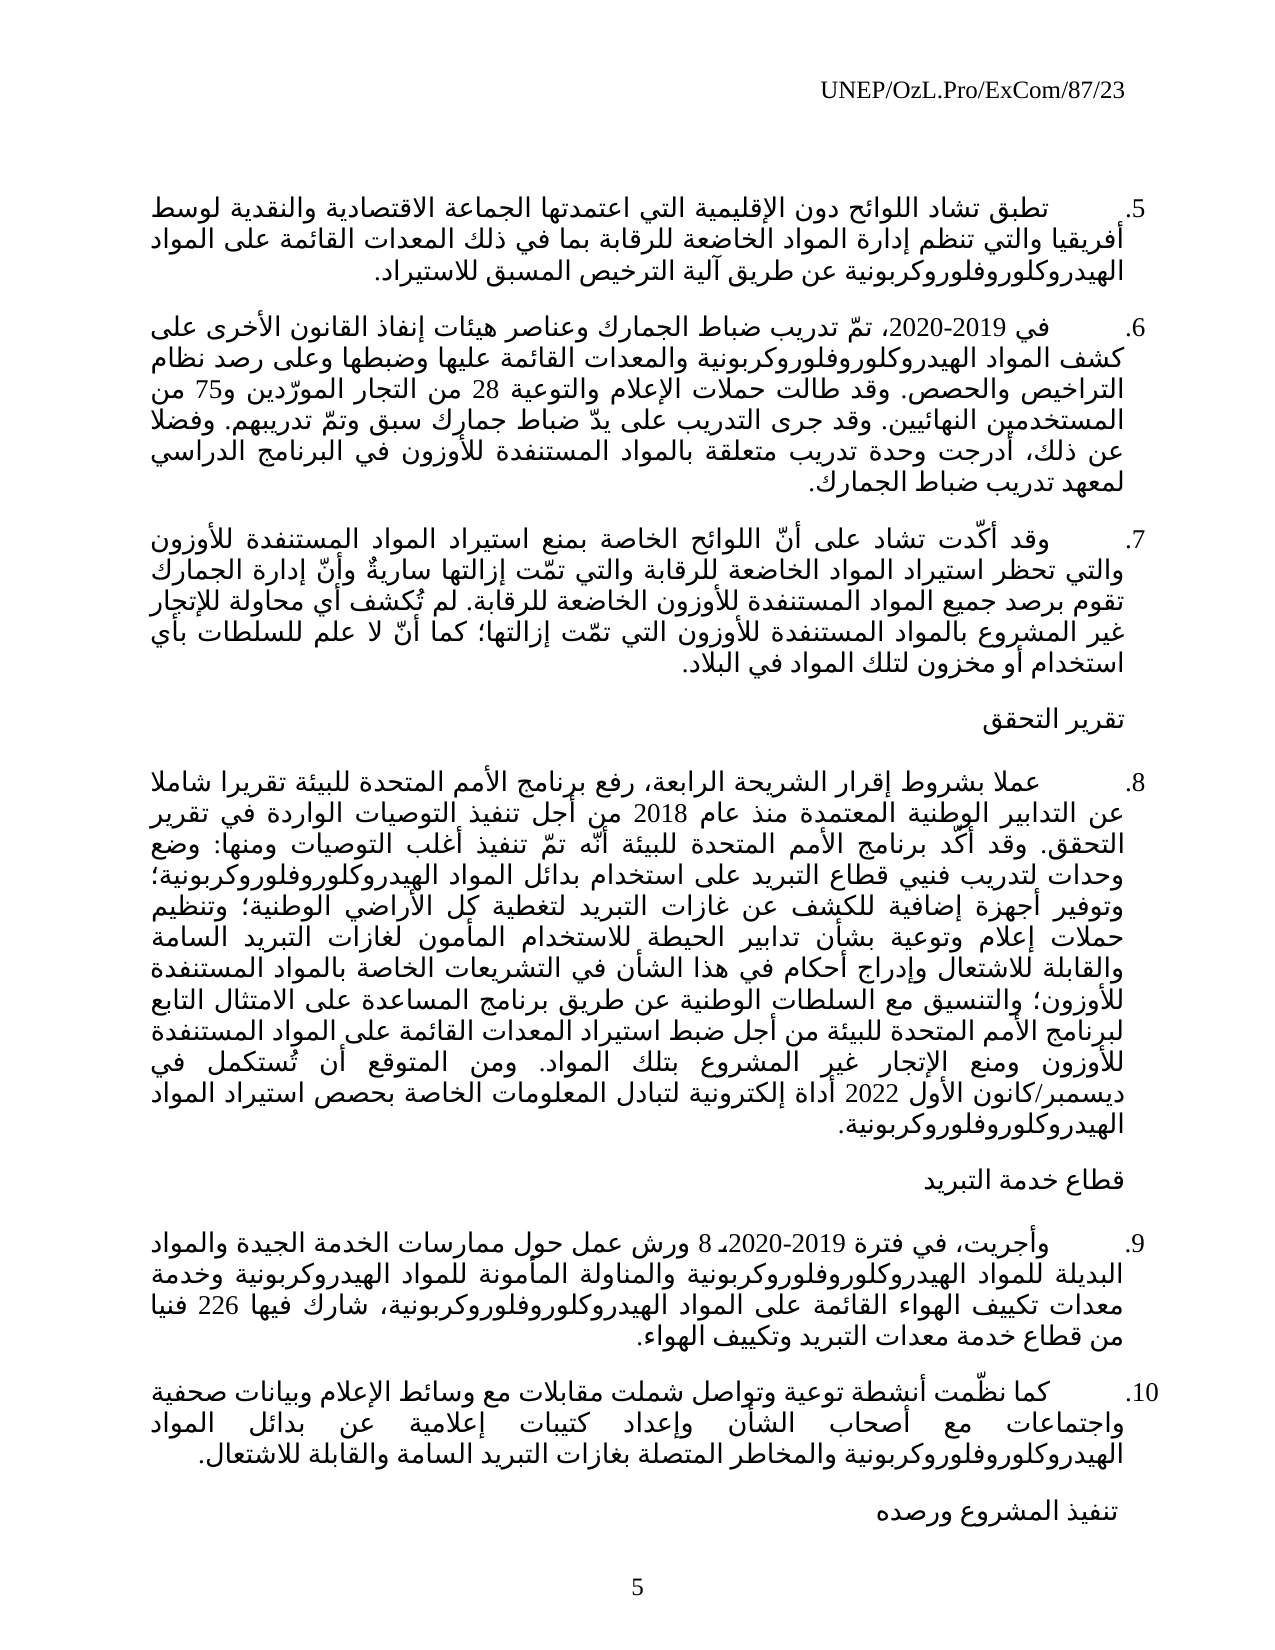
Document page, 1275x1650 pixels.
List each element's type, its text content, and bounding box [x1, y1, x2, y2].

subtitle عملا بشروط إقرار الشريحة الرابعة، رفع برنامج الأمم المتحدة للبيئة تقريرا شاملا عن التدابير الوطنية المعتمدة منذ عام 2018 من أجل تنفيذ التوصيات الواردة في تقرير التحقق. وقد أكّد برنامج الأمم المتحدة للبيئة أنّه تمّ تنفيذ أغلب التوصيات ومنها: وضع وحدات لتدريب فنيي قطاع التبريد على استخدام بدائل المواد الهيدروكلوروفلوروكربونية؛ وتوفير أجهزة إضافية للكشف عن غازات التبريد لتغطية كل الأراضي الوطنية؛ وتنظيم حملات إعلام وتوعية بشأن تدابير الحيطة للاستخدام المأمون لغازات التبريد السامة والقابلة للاشتعال وإدراج أحكام في هذا الشأن في التشريعات الخاصة بالمواد المستنفدة للأوزون؛ والتنسيق مع السلطات الوطنية عن طريق برنامج المساعدة على الامتثال التابع لبرنامج الأمم المتحدة للبيئة من أجل ضبط استيراد المعدات القائمة على المواد المستنفدة للأوزون ومنع الإتجار غير المشروع بتلك المواد. ومن المتوقع أن تُستكمل في ديسمبر/كانون الأول 2022 أداة إلكترونية لتبادل المعلومات الخاصة بحصص استيراد المواد الهيدروكلوروفلوروكربونية. [150, 766, 1125, 1139]
subtitle في 2019-2020، تمّ تدريب ضباط الجمارك وعناصر هيئات إنفاذ القانون الأخرى على كشف المواد الهيدروكلوروفلوروكربونية والمعدات القائمة عليها وضبطها وعلى رصد نظام التراخيص والحصص. وقد طالت حملات الإعلام والتوعية 28 من التجار المورّدين و75 من المستخدمين النهائيين. وقد جرى التدريب على يدّ ضباط جمارك سبق وتمّ تدريبهم. وفضلا عن ذلك، أدرجت وحدة تدريب متعلقة بالمواد المستنفدة للأوزون في البرنامج الدراسي لمعهد تدريب ضباط الجمارك. [150, 311, 1125, 498]
subtitle وقد أكّدت تشاد على أنّ اللوائح الخاصة بمنع استيراد المواد المستنفدة للأوزون والتي تحظر استيراد المواد الخاضعة للرقابة والتي تمّت إزالتها ساريةٌ وأنّ إدارة الجمارك تقوم برصد جميع المواد المستنفدة للأوزون الخاضعة للرقابة. لم تُكشف أي محاولة للإتجار غير المشروع بالمواد المستنفدة للأوزون التي تمّت إزالتها؛ كما أنّ لا علم للسلطات بأي استخدام أو مخزون لتلك المواد في البلاد. [150, 523, 1125, 678]
text تقرير التحقق [150, 703, 1125, 734]
subtitle وأجريت، في فترة 2019-2020، 8 ورش عمل حول ممارسات الخدمة الجيدة والمواد البديلة للمواد الهيدروكلوروفلوروكربونية والمناولة المأمونة للمواد الهيدروكربونية وخدمة معدات تكييف الهواء القائمة على المواد الهيدروكلوروفلوروكربونية، شارك فيها 226 فنيا من قطاع خدمة معدات التبريد وتكييف الهواء. [150, 1227, 1124, 1351]
subtitle تطبق تشاد اللوائح دون الإقليمية التي اعتمدتها الجماعة الاقتصادية والنقدية لوسط أفريقيا والتي تنظم إدارة المواد الخاضعة للرقابة بما في ذلك المعدات القائمة على المواد الهيدروكلوروفلوروكربونية عن طريق آلية الترخيص المسبق للاستيراد. [150, 192, 1125, 286]
text تنفيذ المشروع ورصده [150, 1495, 1125, 1526]
text قطاع خدمة التبريد [150, 1164, 1125, 1196]
subtitle كما نظّمت أنشطة توعية وتواصل شملت مقابلات مع وسائط الإعلام وبيانات صحفية واجتماعات مع أصحاب الشأن وإعداد كتيبات إعلامية عن بدائل المواد الهيدروكلوروفلوروكربونية والمخاطر المتصلة بغازات التبريد السامة والقابلة للاشتعال. [150, 1376, 1125, 1470]
